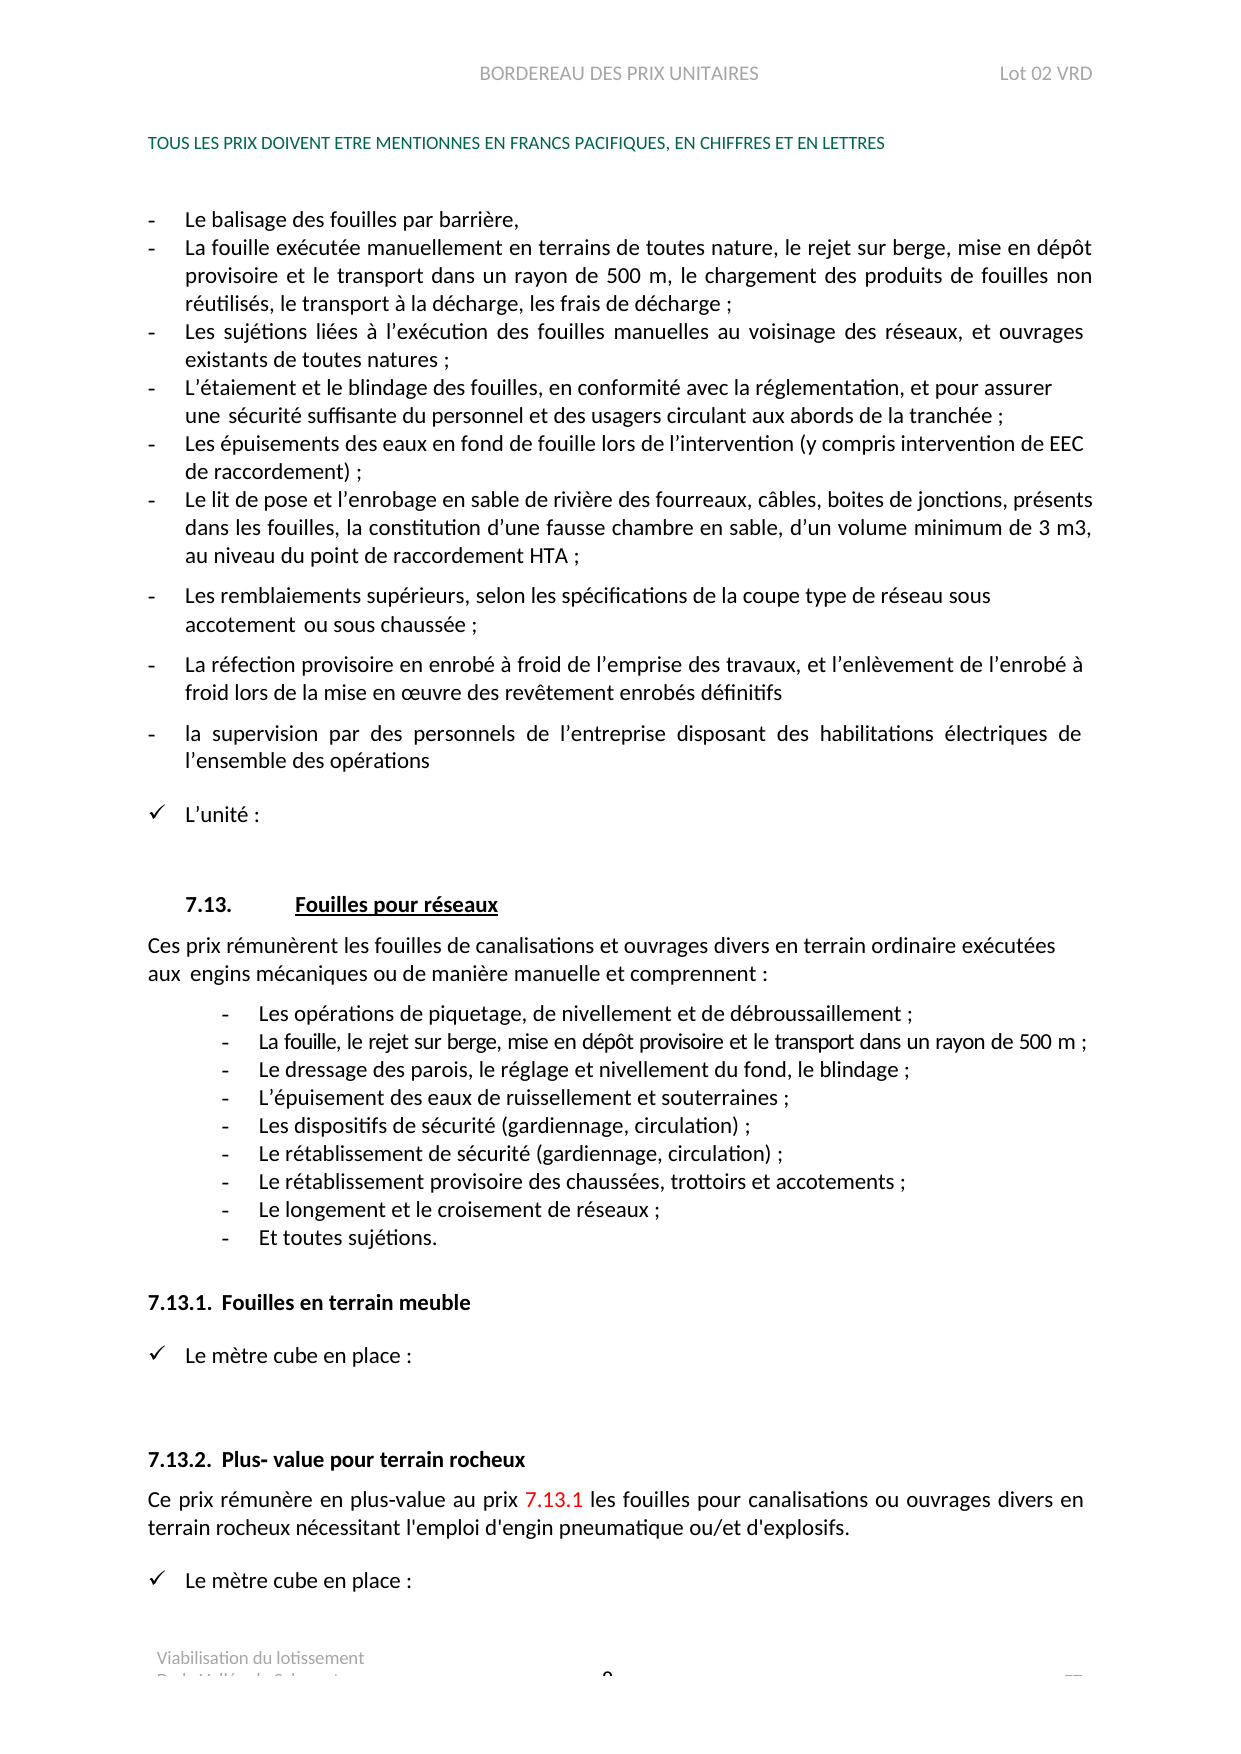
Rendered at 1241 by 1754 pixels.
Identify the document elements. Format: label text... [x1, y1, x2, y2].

list Les sujétions liées à l’exécution des fouilles manuelles au voisinage des réseaux, et ouvrages existants de toutes natures ; [148, 317, 1093, 373]
text Ces prix rémunèrent les fouilles de canalisations et ouvrages divers en terrain ordinaire exécutées aux engins mécaniques ou de manière manuelle et comprennent : [148, 931, 1093, 987]
list Le mètre cube en place : [148, 1566, 1105, 1594]
text Ce prix rémunère en plus‐value au prix 7.13.1 les fouilles pour canalisations ou ouvrages divers en terrain rocheux nécessitant l'emploi d'engin pneumatique ou/et d'explosifs. [148, 1485, 1093, 1541]
list L’unité : [148, 800, 1105, 828]
list La réfection provisoire en enrobé à froid de l’emprise des travaux, et l’enlèvement de l’enrobé à froid lors de la mise en œuvre des revêtement enrobés définitifs [148, 650, 1093, 706]
list Le longement et le croisement de réseaux ; [221, 1195, 1105, 1223]
text TOUS LES PRIX DOIVENT ETRE MENTIONNES EN FRANCS PACIFIQUES, EN CHIFFRES ET EN LETTRES [148, 132, 1105, 154]
list Les remblaiements supérieurs, selon les spécifications de la coupe type de réseau sous accotement ou sous chaussée ; [148, 582, 1093, 638]
list L’étaiement et le blindage des fouilles, en conformité avec la réglementation, et pour assurer une sécurité suffisante du personnel et des usagers circulant aux abords de la tranchée ; [148, 373, 1093, 429]
list Le dressage des parois, le réglage et nivellement du fond, le blindage ; [221, 1055, 1105, 1083]
list La fouille, le rejet sur berge, mise en dépôt provisoire et le transport dans un rayon de 500 m ; [221, 1027, 1105, 1055]
list Les dispositifs de sécurité (gardiennage, circulation) ; [221, 1111, 1105, 1139]
list la supervision par des personnels de l’entreprise disposant des habilitations électriques de l’ensemble des opérations [148, 719, 1093, 775]
list Le lit de pose et l’enrobage en sable de rivière des fourreaux, câbles, boites de jonctions, présents dans les fouilles, la constitution d’une fausse chambre en sable, d’un volume minimum de 3 m3, au niveau du point de raccordement HTA ; [148, 485, 1093, 569]
list Et toutes sujétions. [221, 1223, 1105, 1251]
subtitle Plus‐ value pour terrain rocheux [148, 1445, 1105, 1473]
list Le rétablissement de sécurité (gardiennage, circulation) ; [221, 1139, 1105, 1167]
list Le mètre cube en place : [148, 1342, 1105, 1369]
subtitle Fouilles pour réseaux [185, 890, 1105, 918]
list Les épuisements des eaux en fond de fouille lors de l’intervention (y compris intervention de EEC de raccordement) ; [148, 429, 1093, 485]
list Le rétablissement provisoire des chaussées, trottoirs et accotements ; [221, 1167, 1105, 1195]
list Le balisage des fouilles par barrière, [148, 205, 1105, 233]
list L’épuisement des eaux de ruissellement et souterraines ; [221, 1083, 1105, 1111]
subtitle Fouilles en terrain meuble [148, 1288, 1105, 1317]
list Les opérations de piquetage, de nivellement et de débroussaillement ; [221, 999, 1105, 1027]
list La fouille exécutée manuellement en terrains de toutes nature, le rejet sur berge, mise en dépôt provisoire et le transport dans un rayon de 500 m, le chargement des produits de fouilles non réutilisés, le transport à la décharge, les frais de décharge ; [148, 233, 1093, 317]
